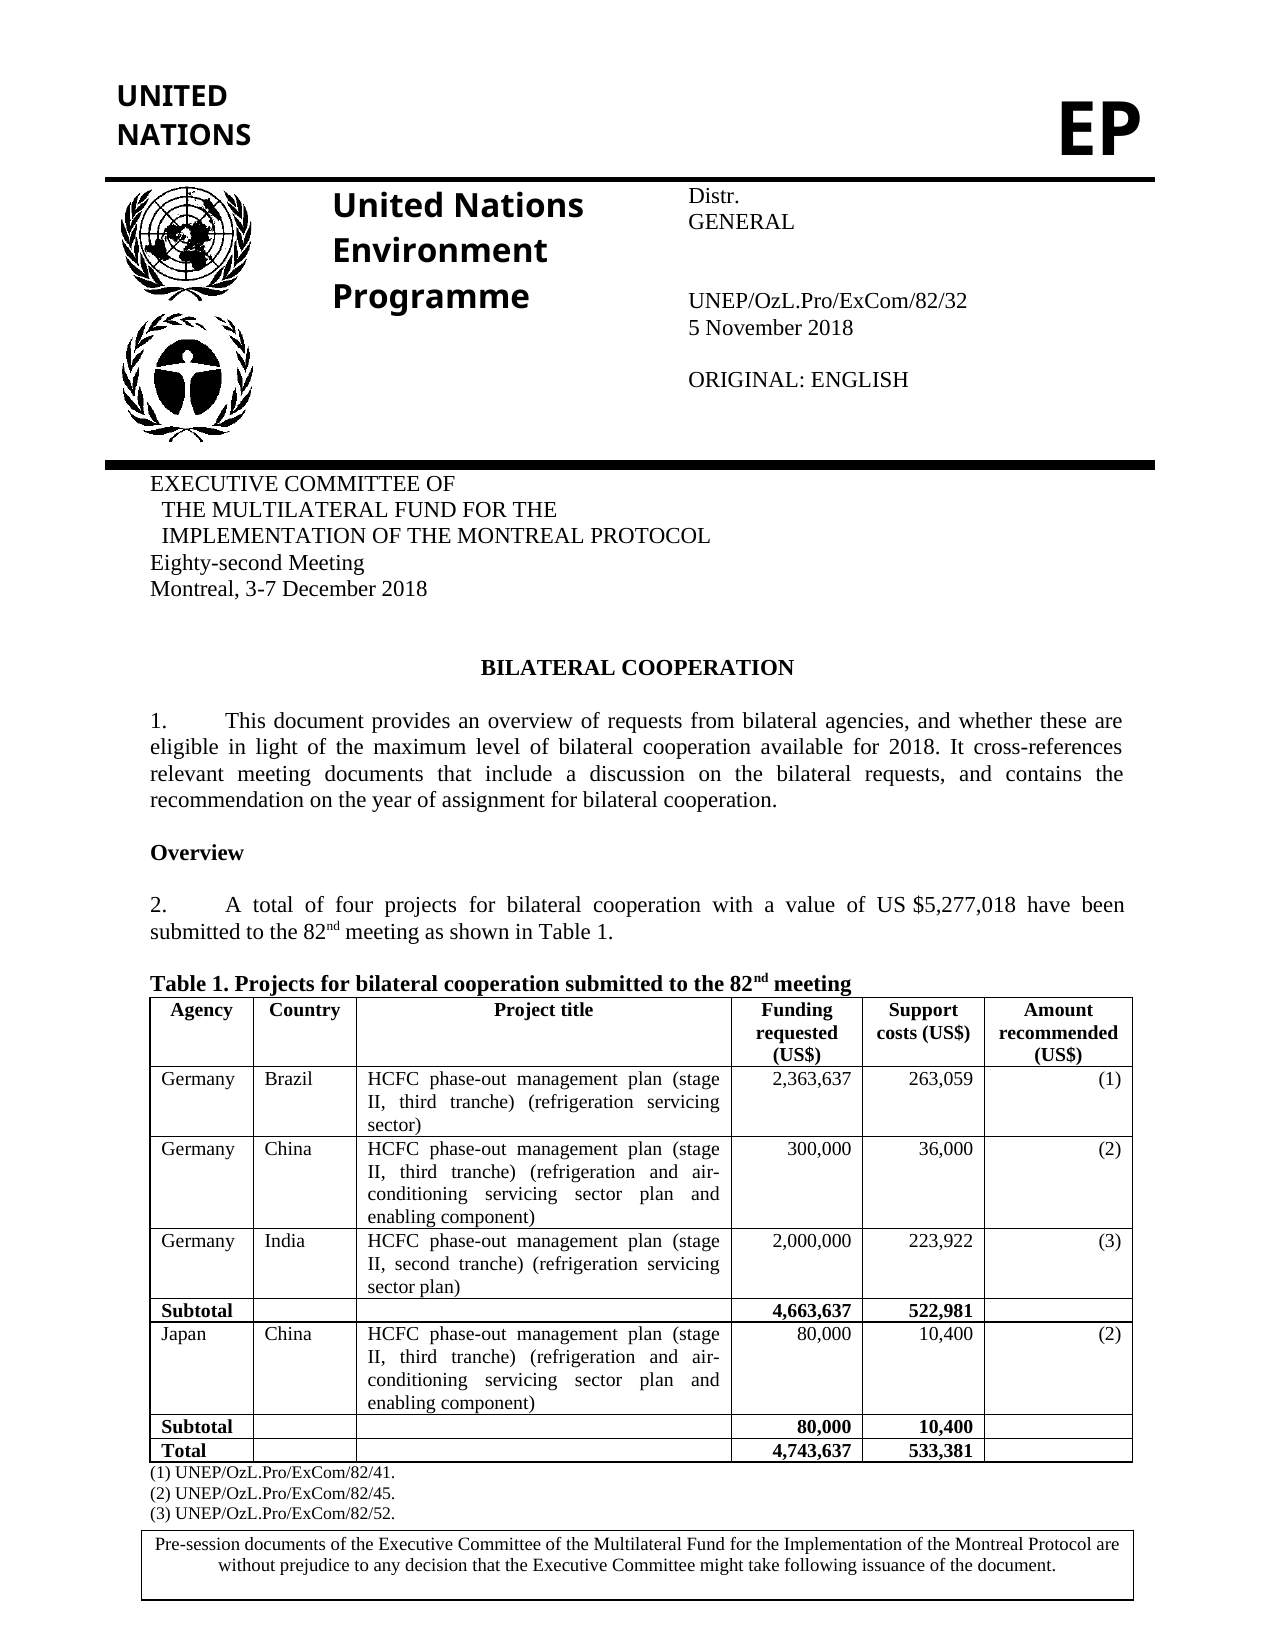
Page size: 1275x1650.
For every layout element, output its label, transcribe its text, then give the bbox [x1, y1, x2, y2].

table_cell [357, 1299, 731, 1321]
table_cell [985, 1415, 1132, 1437]
table_cell Subtotal [151, 1299, 253, 1321]
table_cell Germany [151, 1067, 253, 1136]
table_cell 2,000,000 [732, 1229, 862, 1297]
table_cell Distr. GENERAL UNEP/OzL.Pro/ExCom/82/32 5 November 2018 ORIGINAL: ENGLISH [677, 182, 1155, 460]
table_header Funding requested (US$) [732, 998, 862, 1066]
table_cell 522,981 [863, 1299, 984, 1321]
table_cell 80,000 [732, 1415, 862, 1437]
table_cell Subtotal [151, 1415, 253, 1437]
text bilateral cooperation [150, 654, 1125, 681]
table_cell [254, 1439, 356, 1461]
subtitle A total of four projects for bilateral cooperation with a value of US $5,277,018 have been submitted to the 82nd meeting as shown in Table 1. [150, 891, 1125, 944]
table_cell HCFC phase-out management plan (stage II, third tranche) (refrigeration servicing sector) [357, 1067, 731, 1136]
table_cell 4,663,637 [732, 1299, 862, 1321]
table_cell HCFC phase-out management plan (stage II, third tranche) (refrigeration and air-conditioning servicing sector plan and enabling component) [357, 1137, 731, 1228]
table_cell 263,059 [863, 1067, 984, 1136]
table_cell [357, 1439, 731, 1461]
table_cell [254, 1415, 356, 1437]
table_cell Total [151, 1439, 253, 1461]
table_cell 533,381 [863, 1439, 984, 1461]
table_cell China [254, 1137, 356, 1228]
table_header Amount recommended (US$) [985, 998, 1132, 1066]
table_cell (2) [985, 1323, 1132, 1414]
table_cell India [254, 1229, 356, 1297]
table_cell 36,000 [863, 1137, 984, 1228]
table_cell 300,000 [732, 1137, 862, 1228]
table_header Project title [357, 998, 731, 1066]
table_header Country [254, 998, 356, 1066]
table_cell 10,400 [863, 1415, 984, 1437]
table_header Agency [151, 998, 253, 1066]
table_cell 80,000 [732, 1323, 862, 1414]
table_cell United Nations Environment Programme [321, 182, 677, 460]
table_cell 10,400 [863, 1323, 984, 1414]
subtitle (2) UNEP/OzL.Pro/ExCom/82/45. [150, 1483, 1125, 1503]
table_cell Brazil [254, 1067, 356, 1136]
text Table 1. Projects for bilateral cooperation submitted to the 82nd meeting [150, 970, 1125, 997]
picture [117, 308, 255, 447]
text Overview [150, 839, 1125, 865]
table_cell (3) [985, 1229, 1132, 1297]
subtitle This document provides an overview of requests from bilateral agencies, and whether these are eligible in light of the maximum level of bilateral cooperation available for 2018. It cross-references relevant meeting documents that include a discussion on the bilateral requests, and contains the recommendation on the year of assignment for bilateral cooperation. [150, 707, 1125, 812]
text Montreal, 3-7 December 2018 [150, 575, 1125, 601]
table_cell [105, 182, 321, 460]
table_header EP [677, 75, 1155, 177]
table_cell [985, 1299, 1132, 1321]
table_cell [357, 1415, 731, 1437]
table_cell 2,363,637 [732, 1067, 862, 1136]
text (3) UNEP/OzL.Pro/ExCom/82/52. [150, 1503, 1125, 1523]
table_cell [254, 1299, 356, 1321]
table_cell HCFC phase-out management plan (stage II, second tranche) (refrigeration servicing sector plan) [357, 1229, 731, 1297]
text EXECUTIVE COMMITTEE OF THE MULTILATERAL FUND FOR THE IMPLEMENTATION OF THE MONTREAL PROTOCOL Eighty-second Meeting [150, 470, 1125, 575]
subtitle (1) UNEP/OzL.Pro/ExCom/82/41. [150, 1463, 1125, 1483]
table_cell Germany [151, 1229, 253, 1297]
table_header Support costs (US$) [863, 998, 984, 1066]
table_cell Germany [151, 1137, 253, 1228]
table_cell [985, 1439, 1132, 1461]
table_cell Japan [151, 1323, 253, 1414]
table_cell (1) [985, 1067, 1132, 1136]
table_cell (2) [985, 1137, 1132, 1228]
table_cell China [254, 1323, 356, 1414]
table_cell HCFC phase-out management plan (stage II, third tranche) (refrigeration and air-conditioning servicing sector plan and enabling component) [357, 1323, 731, 1414]
table_cell 223,922 [863, 1229, 984, 1297]
table_cell 4,743,637 [732, 1439, 862, 1461]
table_header UNITED NATIONS [105, 75, 677, 177]
